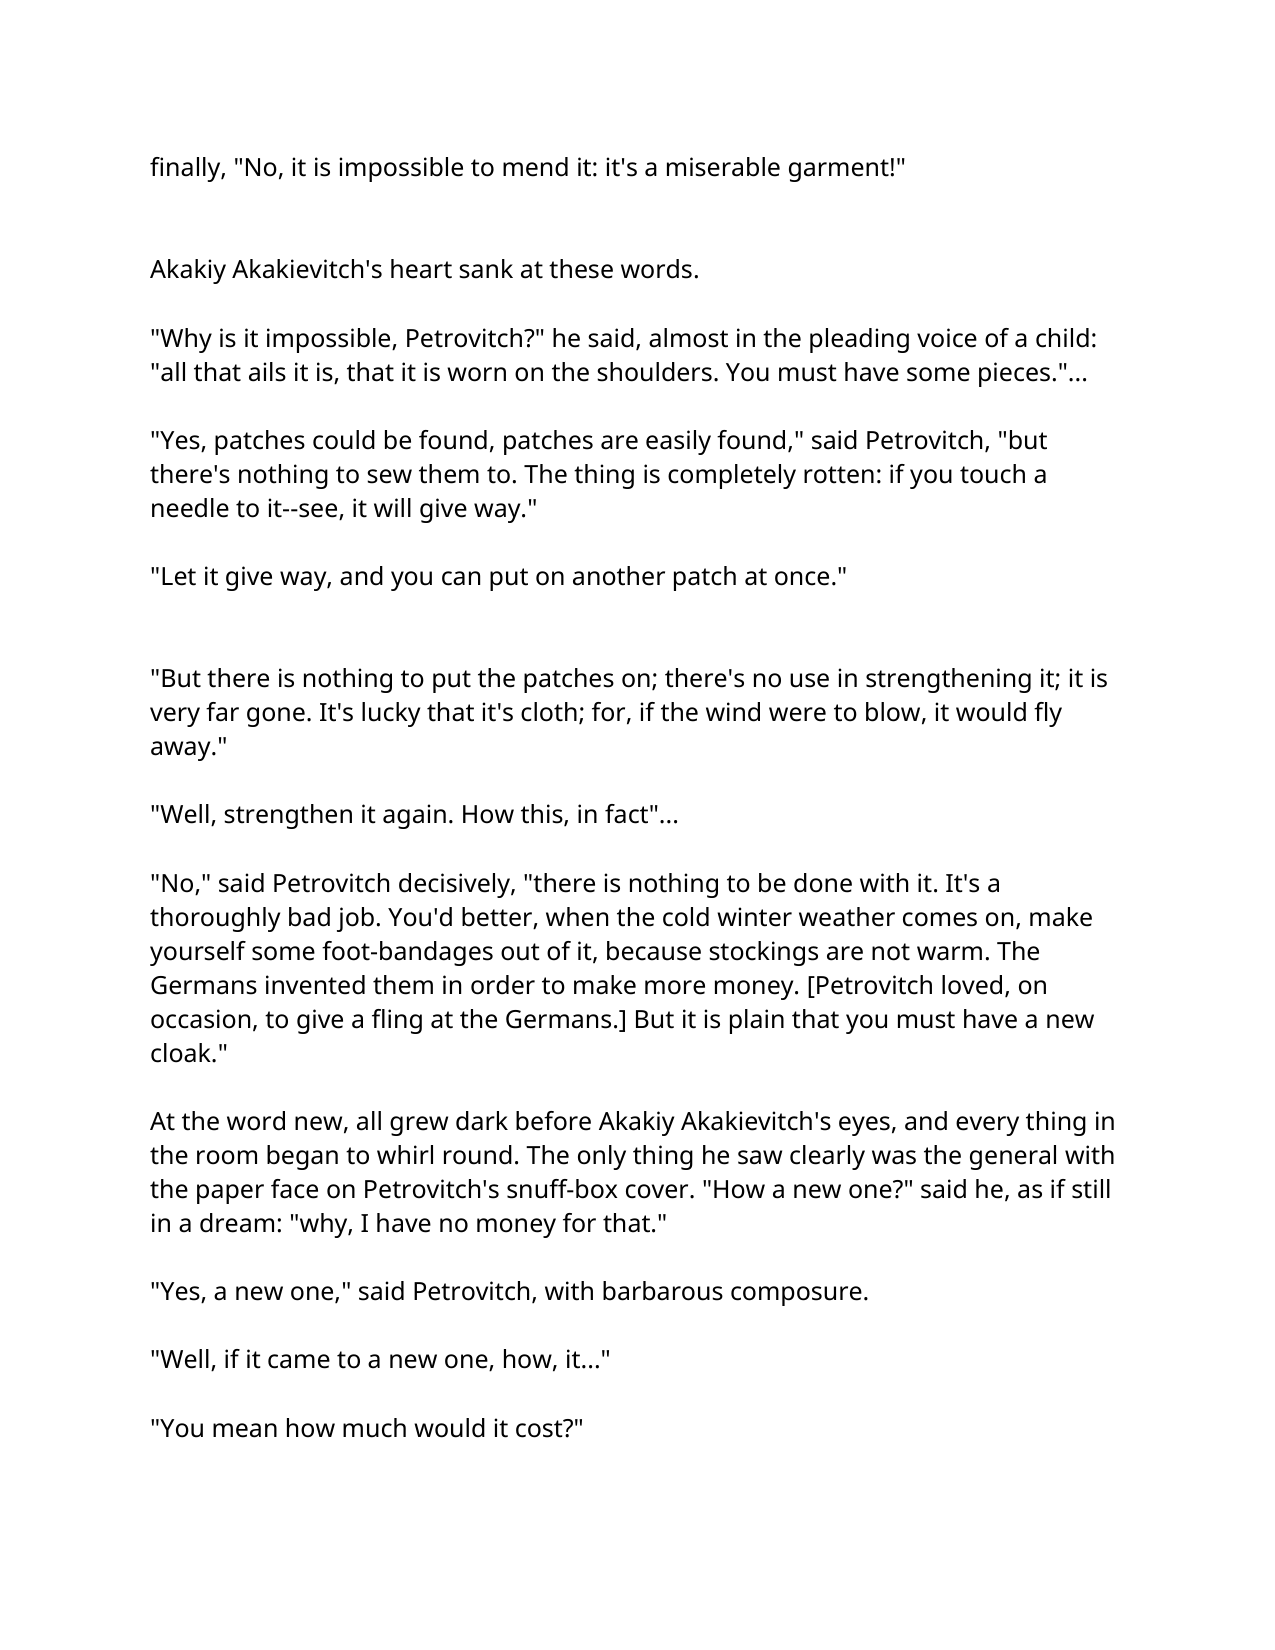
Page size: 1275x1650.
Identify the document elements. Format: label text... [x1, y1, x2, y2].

text "No," said Petrovitch decisively, "there is nothing to be done with it. It's a thoroughly bad job. You'd better, when the cold winter weather comes on, make yourself some foot-bandages out of it, because stockings are not warm. The Germans invented them in order to make more money. [Petrovitch loved, on occasion, to give a fling at the Germans.] But it is plain that you must have a new cloak." [150, 865, 1125, 1070]
text "Well, if it came to a new one, how, it..." [150, 1342, 1125, 1376]
text "Why is it impossible, Petrovitch?" he said, almost in the pleading voice of a child: "all that ails it is, that it is worn on the shoulders. You must have some pieces."... [150, 320, 1125, 388]
text "Well, strengthen it again. How this, in fact"... [150, 797, 1125, 831]
text At the word new, all grew dark before Akakiy Akakievitch's eyes, and every thing in the room began to whirl round. The only thing he saw clearly was the general with the paper face on Petrovitch's snuff-box cover. "How a new one?" said he, as if still in a dream: "why, I have no money for that." [150, 1104, 1125, 1240]
text "Let it give way, and you can put on another patch at once." [150, 559, 1125, 593]
text "You mean how much would it cost?" [150, 1410, 1125, 1444]
text Akakiy Akakievitch's heart sank at these words. [150, 252, 1125, 286]
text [150, 150, 1125, 184]
text "Yes, patches could be found, patches are easily found," said Petrovitch, "but there's nothing to sew them to. The thing is completely rotten: if you touch a needle to it--see, it will give way." [150, 422, 1125, 525]
text "But there is nothing to put the patches on; there's no use in strengthening it; it is very far gone. It's lucky that it's cloth; for, if the wind were to blow, it would fly away." [150, 661, 1125, 763]
text "Yes, a new one," said Petrovitch, with barbarous composure. [150, 1274, 1125, 1308]
